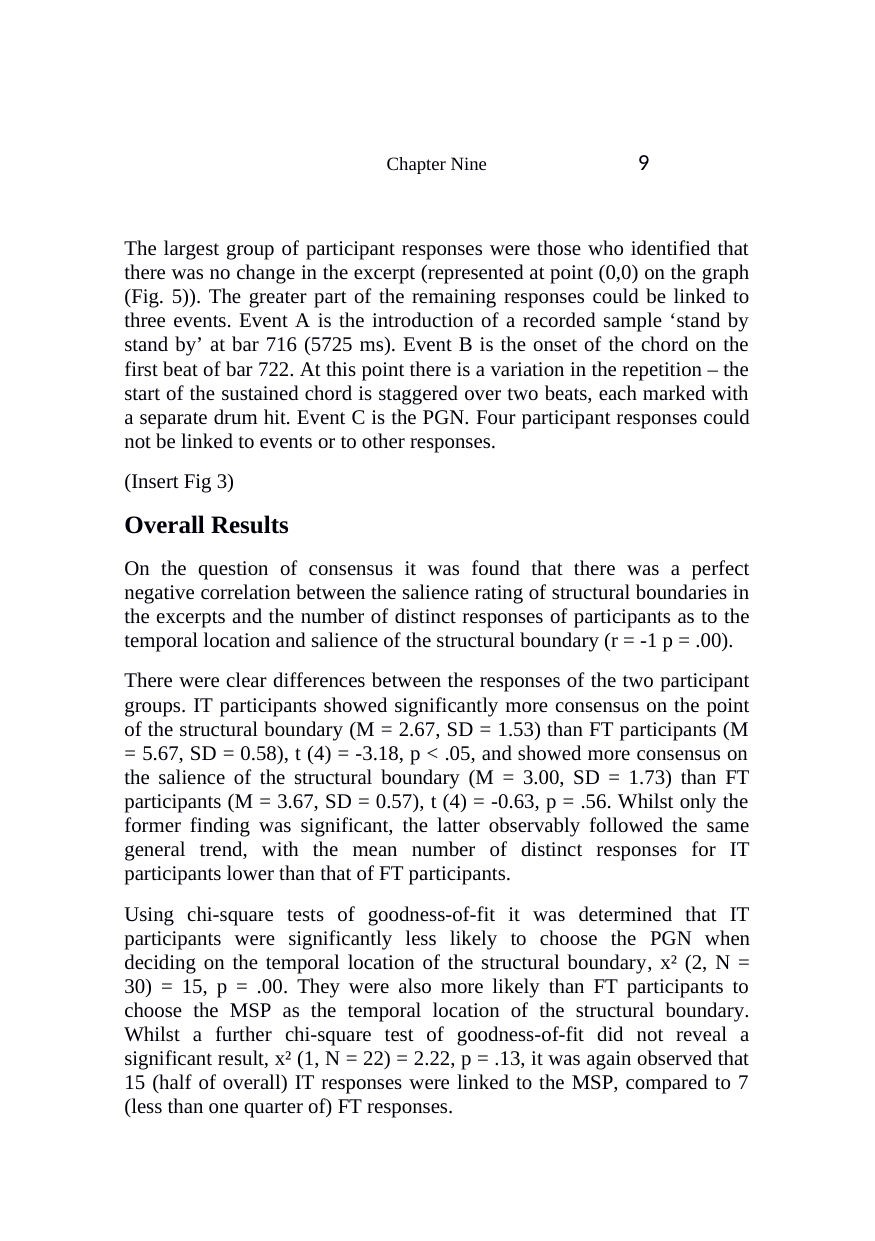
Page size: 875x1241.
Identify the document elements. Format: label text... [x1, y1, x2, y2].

text On the question of consensus it was found that there was a perfect negative correlation between the salience rating of structural boundaries in the excerpts and the number of distinct responses of participants as to the temporal location and salience of the structural boundary (r = -1 p = .00). [124, 556, 750, 652]
text Overall Results [124, 510, 750, 539]
text There were clear differences between the responses of the two participant groups. IT participants showed significantly more consensus on the point of the structural boundary (M = 2.67, SD = 1.53) than FT participants (M = 5.67, SD = 0.58), t (4) = -3.18, p < .05, and showed more consensus on the salience of the structural boundary (M = 3.00, SD = 1.73) than FT participants (M = 3.67, SD = 0.57), t (4) = -0.63, p = .56. Whilst only the former finding was significant, the latter observably followed the same general trend, with the mean number of distinct responses for IT participants lower than that of FT participants. [124, 668, 750, 885]
text (Insert Fig 3) [124, 469, 750, 493]
text The largest group of participant responses were those who identified that there was no change in the excerpt (represented at point (0,0) on the graph (Fig. 5)). The greater part of the remaining responses could be linked to three events. Event A is the introduction of a recorded sample ‘stand by stand by’ at bar 716 (5725 ms). Event B is the onset of the chord on the first beat of bar 722. At this point there is a variation in the repetition – the start of the sustained chord is staggered over two beats, each marked with a separate drum hit. Event C is the PGN. Four participant responses could not be linked to events or to other responses. [124, 236, 750, 453]
text Using chi-square tests of goodness-of-fit it was determined that IT participants were significantly less likely to choose the PGN when deciding on the temporal location of the structural boundary, x² (2, N = 30) = 15, p = .00. They were also more likely than FT participants to choose the MSP as the temporal location of the structural boundary. Whilst a further chi-square test of goodness-of-fit did not reveal a significant result, x² (1, N = 22) = 2.22, p = .13, it was again observed that 15 (half of overall) IT responses were linked to the MSP, compared to 7 (less than one quarter of) FT responses. [124, 902, 750, 1118]
